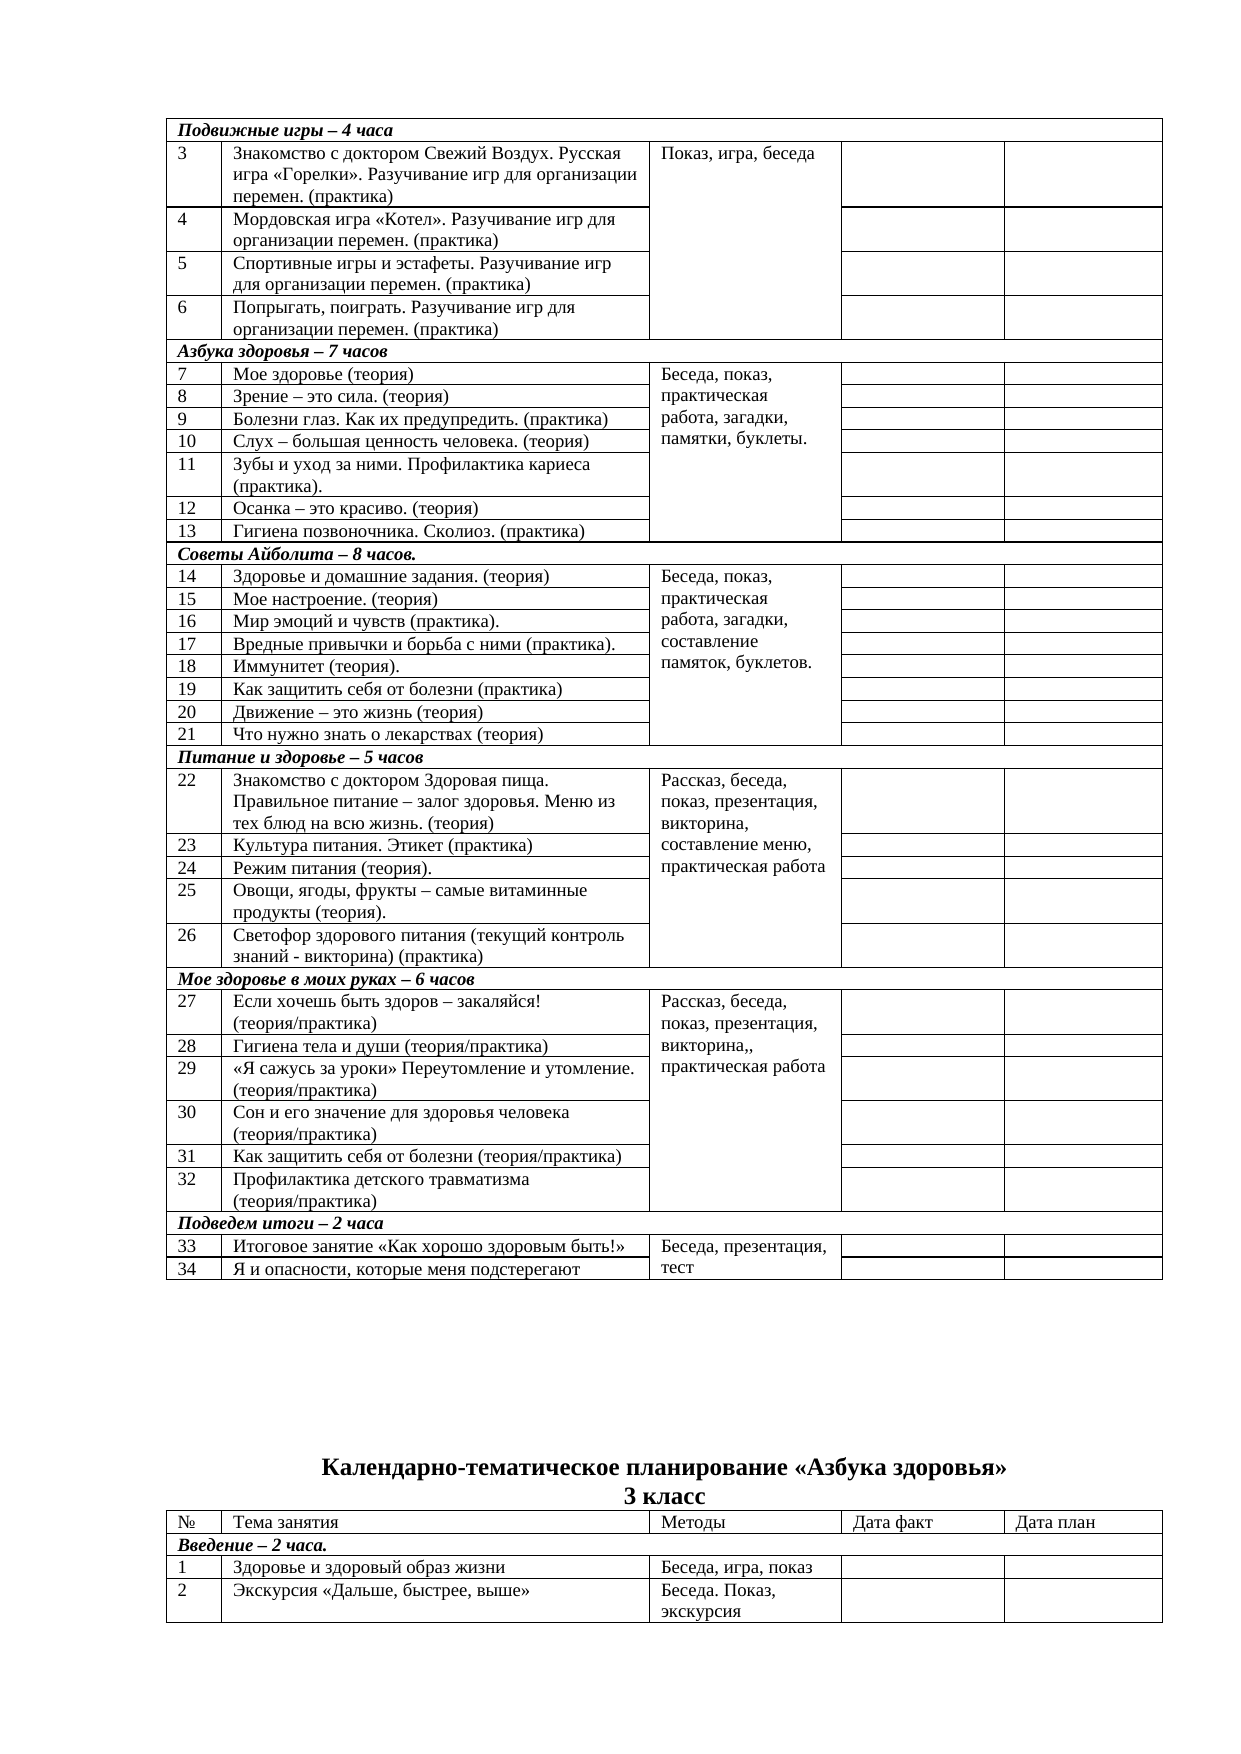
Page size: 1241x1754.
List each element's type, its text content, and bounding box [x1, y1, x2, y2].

text 3 класс [177, 1481, 1152, 1510]
table_cell [842, 408, 1004, 429]
table_cell Здоровье и домашние задания. (теория) [222, 565, 649, 587]
table_cell [1005, 610, 1162, 632]
table_cell [842, 363, 1004, 384]
table_cell [842, 1145, 1004, 1167]
table_cell 27 [167, 990, 221, 1033]
table_cell [842, 208, 1004, 251]
table_cell [1005, 565, 1162, 587]
table_cell [842, 1101, 1004, 1144]
table_cell [1005, 1258, 1162, 1279]
table_cell [1005, 834, 1162, 856]
table_cell Светофор здорового питания (текущий контроль знаний - викторина) (практика) [222, 924, 649, 967]
table_cell [842, 1235, 1004, 1256]
text Календарно-тематическое планирование «Азбука здоровья» [177, 1452, 1152, 1481]
table_cell [1005, 990, 1162, 1033]
table_header Дата план [1005, 1511, 1162, 1533]
table_cell [842, 1579, 1004, 1622]
table_cell [842, 1035, 1004, 1056]
table_cell Введение – 2 часа. [167, 1534, 1162, 1555]
table_cell «Я сажусь за уроки» Переутомление и утомление. (теория/практика) [222, 1057, 649, 1100]
table_cell [842, 296, 1004, 339]
table_cell 24 [167, 857, 221, 878]
table_cell [1005, 208, 1162, 251]
table_cell [842, 678, 1004, 699]
table_cell Мое настроение. (теория) [222, 588, 649, 609]
table_cell [842, 1057, 1004, 1100]
table_cell 13 [167, 520, 221, 541]
table_cell [1005, 1145, 1162, 1167]
table_cell [842, 769, 1004, 833]
table_cell [1005, 520, 1162, 541]
table_header Методы [650, 1511, 841, 1533]
table_cell 5 [167, 252, 221, 295]
table_cell 11 [167, 453, 221, 496]
table_cell Профилактика детского травматизма (теория/практика) [222, 1168, 649, 1211]
table_cell [842, 1556, 1004, 1578]
table_cell 33 [167, 1235, 221, 1256]
table_cell [842, 655, 1004, 677]
table_cell Беседа, игра, показ [650, 1556, 841, 1578]
table_cell Зрение – это сила. (теория) [222, 385, 649, 407]
table_cell Итоговое занятие «Как хорошо здоровым быть!» [222, 1235, 649, 1256]
table_cell Иммунитет (теория). [222, 655, 649, 677]
table_cell Болезни глаз. Как их предупредить. (практика) [222, 408, 649, 429]
table_cell [842, 142, 1004, 206]
table_cell Мир эмоций и чувств (практика). [222, 610, 649, 632]
table_header Дата факт [842, 1511, 1004, 1533]
table_cell Гигиена тела и души (теория/практика) [222, 1035, 649, 1056]
table_cell Движение – это жизнь (теория) [222, 701, 649, 722]
table_cell Беседа, показ, практическая работа, загадки, составление памяток, буклетов. [650, 565, 841, 745]
table_cell [842, 1168, 1004, 1211]
table_cell Гигиена позвоночника. Сколиоз. (практика) [222, 520, 649, 541]
table_cell [1005, 430, 1162, 452]
table_cell Я и опасности, которые меня подстерегают [222, 1258, 649, 1279]
table_cell 25 [167, 879, 221, 922]
table_cell Здоровье и здоровый образ жизни [222, 1556, 649, 1578]
table_cell 10 [167, 430, 221, 452]
table_cell [842, 834, 1004, 856]
table_cell [1005, 1057, 1162, 1100]
table_cell Если хочешь быть здоров – закаляйся! (теория/практика) [222, 990, 649, 1033]
table_cell 3 [167, 142, 221, 206]
table_cell [842, 588, 1004, 609]
table_header Тема занятия [222, 1511, 649, 1533]
table_cell 4 [167, 208, 221, 251]
table_cell [1005, 1235, 1162, 1256]
table_cell Знакомство с доктором Здоровая пища. Правильное питание – залог здоровья. Меню из тех блюд на всю жизнь. (теория) [222, 769, 649, 833]
table_cell Подведем итоги – 2 часа [167, 1212, 1162, 1234]
table_cell [842, 879, 1004, 922]
table_cell [1005, 142, 1162, 206]
table_cell [842, 252, 1004, 295]
table_cell [842, 497, 1004, 519]
table_cell Мое здоровье в моих руках – 6 часов [167, 968, 1162, 989]
table_cell [1005, 678, 1162, 699]
table_cell 30 [167, 1101, 221, 1144]
table_cell Знакомство с доктором Свежий Воздух. Русская игра «Горелки». Разучивание игр для организации перемен. (практика) [222, 142, 649, 206]
table_cell [1005, 453, 1162, 496]
table_cell [1005, 385, 1162, 407]
table_cell 19 [167, 678, 221, 699]
table_cell Беседа. Показ, экскурсия [650, 1579, 841, 1622]
table_cell 26 [167, 924, 221, 967]
table_cell 21 [167, 723, 221, 745]
table_cell 32 [167, 1168, 221, 1211]
table_cell [842, 990, 1004, 1033]
table_cell [1005, 1168, 1162, 1211]
table_cell [842, 520, 1004, 541]
table_cell 9 [167, 408, 221, 429]
table_cell [842, 385, 1004, 407]
table_cell [1005, 1579, 1162, 1622]
table_cell [1005, 1101, 1162, 1144]
table_cell [1005, 588, 1162, 609]
table_cell [842, 430, 1004, 452]
table_cell Зубы и уход за ними. Профилактика кариеса (практика). [222, 453, 649, 496]
table_cell Слух – большая ценность человека. (теория) [222, 430, 649, 452]
table_cell Культура питания. Этикет (практика) [222, 834, 649, 856]
table_cell 1 [167, 1556, 221, 1578]
table_cell [1005, 408, 1162, 429]
table_cell 12 [167, 497, 221, 519]
table_cell 8 [167, 385, 221, 407]
table_cell [842, 610, 1004, 632]
table_cell [1005, 1556, 1162, 1578]
table_cell [842, 857, 1004, 878]
table_cell 7 [167, 363, 221, 384]
table_cell [1005, 497, 1162, 519]
table_cell Советы Айболита – 8 часов. [167, 543, 1162, 564]
table_cell 15 [167, 588, 221, 609]
table_cell Азбука здоровья – 7 часов [167, 340, 1162, 362]
table_cell Мое здоровье (теория) [222, 363, 649, 384]
table_cell [1005, 769, 1162, 833]
table_cell Беседа, показ, практическая работа, загадки, памятки, буклеты. [650, 363, 841, 541]
table_cell [842, 924, 1004, 967]
table_cell Мордовская игра «Котел». Разучивание игр для организации перемен. (практика) [222, 208, 649, 251]
table_cell 17 [167, 633, 221, 654]
table_cell Показ, игра, беседа [650, 142, 841, 339]
table_cell Как защитить себя от болезни (практика) [222, 678, 649, 699]
table_cell 22 [167, 769, 221, 833]
table_cell [1005, 1035, 1162, 1056]
table_cell [842, 633, 1004, 654]
table_cell 20 [167, 701, 221, 722]
table_cell Сон и его значение для здоровья человека (теория/практика) [222, 1101, 649, 1144]
table_cell Что нужно знать о лекарствах (теория) [222, 723, 649, 745]
table_cell [1005, 296, 1162, 339]
table_cell [1005, 723, 1162, 745]
table_cell [1005, 252, 1162, 295]
table_cell 14 [167, 565, 221, 587]
table_cell [842, 565, 1004, 587]
table_cell Беседа, презентация, тест [650, 1235, 841, 1279]
table_cell 23 [167, 834, 221, 856]
table_cell 18 [167, 655, 221, 677]
table_cell [1005, 924, 1162, 967]
table_cell Вредные привычки и борьба с ними (практика). [222, 633, 649, 654]
table_cell 2 [167, 1579, 221, 1622]
table_cell Экскурсия «Дальше, быстрее, выше» [222, 1579, 649, 1622]
table_cell Подвижные игры – 4 часа [167, 119, 1162, 141]
table_cell Питание и здоровье – 5 часов [167, 746, 1162, 767]
table_cell [842, 453, 1004, 496]
table_cell 6 [167, 296, 221, 339]
table_cell Попрыгать, поиграть. Разучивание игр для организации перемен. (практика) [222, 296, 649, 339]
table_cell [1005, 857, 1162, 878]
table_cell [1005, 655, 1162, 677]
table_cell [842, 701, 1004, 722]
table_cell Как защитить себя от болезни (теория/практика) [222, 1145, 649, 1167]
table_cell Овощи, ягоды, фрукты – самые витаминные продукты (теория). [222, 879, 649, 922]
table_cell 31 [167, 1145, 221, 1167]
table_cell Спортивные игры и эстафеты. Разучивание игр для организации перемен. (практика) [222, 252, 649, 295]
table_cell 16 [167, 610, 221, 632]
table_cell [1005, 363, 1162, 384]
table_cell Рассказ, беседа, показ, презентация, викторина,, практическая работа [650, 990, 841, 1211]
table_cell 29 [167, 1057, 221, 1100]
table_cell Рассказ, беседа, показ, презентация, викторина, составление меню, практическая работа [650, 769, 841, 967]
table_cell Осанка – это красиво. (теория) [222, 497, 649, 519]
table_cell [1005, 633, 1162, 654]
table_cell [1005, 701, 1162, 722]
table_cell 28 [167, 1035, 221, 1056]
table_header № [167, 1511, 221, 1533]
table_cell 34 [167, 1258, 221, 1279]
table_cell Режим питания (теория). [222, 857, 649, 878]
table_cell [842, 1258, 1004, 1279]
table_cell [842, 723, 1004, 745]
table_cell [1005, 879, 1162, 922]
